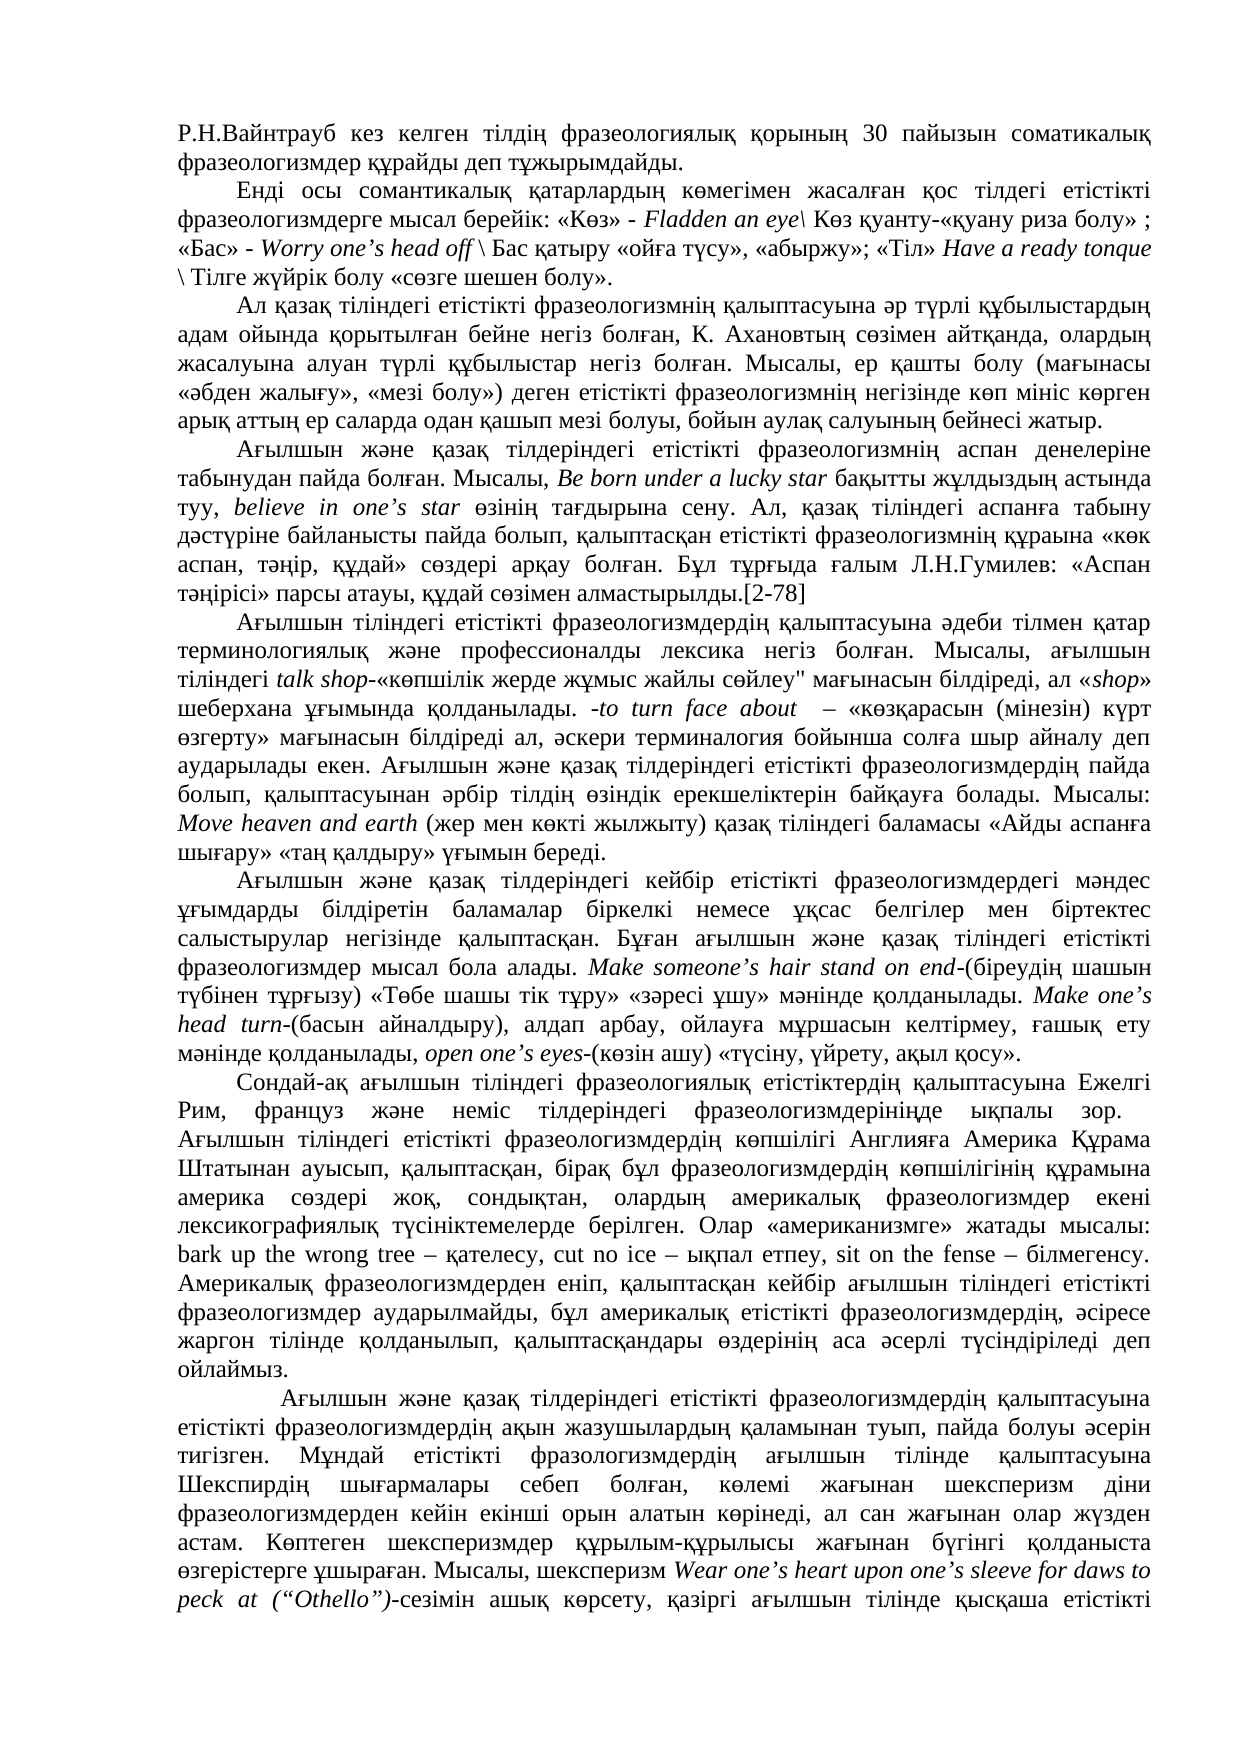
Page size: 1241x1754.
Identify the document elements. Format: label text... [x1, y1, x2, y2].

text Ағылшын тіліндегі етістікті фразеологизмдердің қалыптасуына әдеби тілмен қатар терминологиялық және профессионалды лексика негіз болған. Мысалы, ағылшын тіліндегі talk shop-«көпшілік жерде жұмыс жайлы сөйлеу" мағынасын білдіреді, ал «shop» шеберхана ұғымында қолданылады. -to turn face about – «көзқарасын (мінезін) күрт өзгерту» мағынасын білдіреді ал, әскери терминалогия бойынша солға шыр айналу деп аударылады екен. Ағылшын және қазақ тілдеріндегі етістікті фразеологизмдердің пайда болып, қалыптасуынан әрбір тілдің өзіндік ерекшеліктерін байқауға болады. Мысалы: Move heaven and earth (жер мен көкті жылжыту) қазақ тіліндегі баламасы «Айды аспанға шығару» «таң қалдыру» үғымын береді. [177, 607, 1152, 866]
text Ағылшын және қазақ тілдеріндегі етістікті фразеологизмнің аспан денелеріне табынудан пайда болған. Мысалы, Be born under a lucky star бақытты жұлдыздың астында туу, believe in one’s star өзінің тағдырына сену. Ал, қазақ тіліндегі аспанға табыну дәстүріне байланысты пайда болып, қалыптасқан етістікті фразеологизмнің құраына «көк аспан, тәңір, құдай» сөздері арқау болған. Бұл тұрғыда ғалым Л.Н.Гумилев: «Аспан тәңірісі» парсы атауы, құдай сөзімен алмастырылды.[2-78] [177, 434, 1152, 607]
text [177, 1067, 1152, 1613]
text Ағылшын және қазақ тілдеріндегі кейбір етістікті фразеологизмдердегі мәндес ұғымдарды білдіретін баламалар біркелкі немесе ұқсас белгілер мен біртектес салыстырулар негізінде қалыптасқан. Бұған ағылшын және қазақ тіліндегі етістікті фразеологизмдер мысал бола алады. Make someone’s hair stand on end-(біреудің шашын түбінен тұрғызу) «Төбе шашы тік тұру» «зәресі ұшу» мәнінде қолданылады. Make one’s head turn-(басын айналдыру), алдап арбау, ойлауға мұршасын келтірмеу, ғашық ету мәнінде қолданылады, open one’s eyes-(көзін ашу) «түсіну, үйрету, ақыл қосу». [177, 866, 1152, 1067]
text Ал қазақ тіліндегі етістікті фразеологизмнің қалыптасуына әр түрлі құбылыстардың адам ойында қорытылған бейне негіз болған, К. Ахановтың сөзімен айтқанда, олардың жасалуына алуан түрлі құбылыстар негіз болған. Мысалы, ер қашты болу (мағынасы «әбден жалығу», «мезі болу») деген етістікті фразеологизмнің негізінде көп мініс көрген арық аттың ер саларда одан қашып мезі болуы, бойын аулақ салуының бейнесі жатыр. [177, 291, 1152, 434]
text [177, 118, 1152, 176]
text Енді осы сомантикалық қатарлардың көмегімен жасалған қос тілдегі етістікті фразеологизмдерге мысал берейік: «Көз» - Fladden an eye\ Көз қуанту-«қуану риза болу» ; «Бас» - Worry one’s head off \ Бас қатыру «ойға түсу», «абыржу»; «Тіл» Have a ready tonque \ Тілге жүйрік болу «сөзге шешен болу». [177, 176, 1152, 291]
